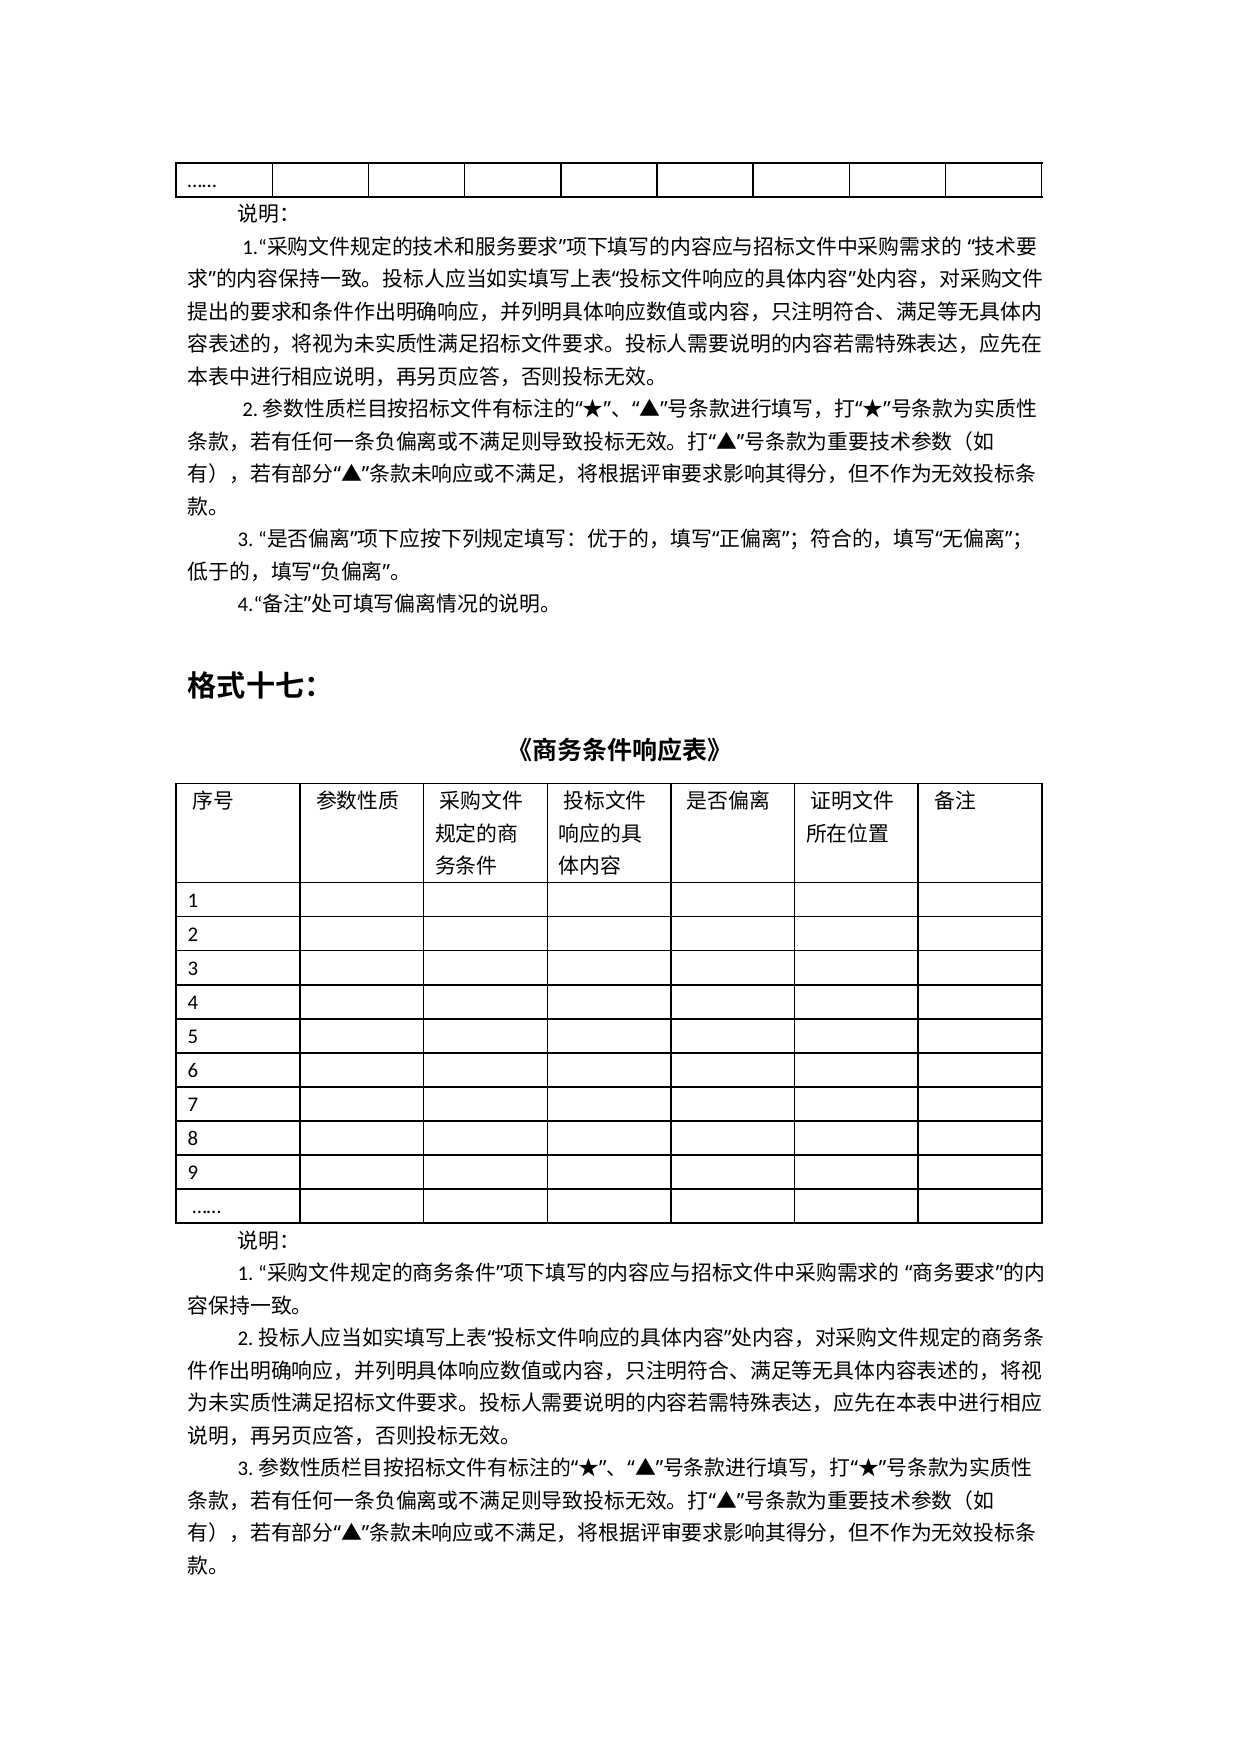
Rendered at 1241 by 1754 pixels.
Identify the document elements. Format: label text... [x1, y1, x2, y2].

table_cell [424, 1020, 547, 1052]
table_cell [795, 1088, 917, 1120]
table_cell [424, 1122, 547, 1154]
table_cell [795, 1020, 917, 1052]
table_cell [919, 1088, 1041, 1120]
text 格式十七： [187, 653, 1053, 718]
table_cell [850, 164, 945, 196]
table_cell …… [177, 164, 272, 196]
table_cell [301, 1088, 423, 1120]
text 说明： [187, 198, 1053, 230]
table_cell [919, 1122, 1041, 1154]
table_cell [424, 1054, 547, 1086]
table_cell 3 [177, 951, 299, 984]
table_cell [548, 1054, 670, 1086]
table_cell [424, 883, 547, 916]
table_cell [795, 1122, 917, 1154]
table_cell [795, 1156, 917, 1188]
table_cell [672, 1122, 794, 1154]
table_cell [672, 883, 794, 916]
table_cell [919, 1190, 1041, 1222]
table_cell [301, 1020, 423, 1052]
table_cell [795, 1190, 917, 1222]
table_cell [672, 1156, 794, 1188]
table_header 证明文件所在位置 [795, 784, 917, 882]
table_cell [672, 1020, 794, 1052]
table_cell [795, 986, 917, 1018]
table_header 是否偏离 [672, 784, 794, 882]
table_cell 8 [177, 1122, 299, 1154]
table_cell 9 [177, 1156, 299, 1188]
text 3. “是否偏离”项下应按下列规定填写：优于的，填写“正偏离”；符合的，填写“无偏离”；低于的，填写“负偏离”。 [187, 523, 1053, 588]
table_cell [424, 1190, 547, 1222]
table_cell [919, 951, 1041, 984]
table_cell [548, 951, 670, 984]
table_cell [424, 917, 547, 950]
table_cell [919, 1156, 1041, 1188]
text 《商务条件响应表》 [187, 718, 1053, 783]
table_cell [301, 1122, 423, 1154]
table_cell [465, 164, 560, 196]
table_cell 2 [177, 917, 299, 950]
table_header 序号 [177, 784, 299, 882]
table_cell [301, 1156, 423, 1188]
table_header 投标文件响应的具体内容 [548, 784, 670, 882]
table_cell [273, 164, 368, 196]
table_cell [795, 1054, 917, 1086]
table_cell [301, 883, 423, 916]
table_cell [301, 917, 423, 950]
table_cell [562, 164, 656, 196]
text 1. “采购文件规定的商务条件”项下填写的内容应与招标文件中采购需求的 “商务要求”的内容保持一致。 [187, 1256, 1053, 1321]
text 2. 投标人应当如实填写上表“投标文件响应的具体内容”处内容，对采购文件规定的商务条件作出明确响应，并列明具体响应数值或内容，只注明符合、满足等无具体内容表述的，将视为未实质性满足招标文件要求。投标人需要说明的内容若需特殊表达，应先在本表中进行相应说明，再另页应答，否则投标无效。 [187, 1321, 1053, 1451]
table_cell [672, 917, 794, 950]
table_cell [658, 164, 752, 196]
table_header 采购文件规定的商务条件 [424, 784, 547, 882]
table_cell [301, 1190, 423, 1222]
table_cell [301, 951, 423, 984]
table_cell [548, 1156, 670, 1188]
table_cell [548, 883, 670, 916]
table_header 备注 [919, 784, 1041, 882]
table_cell [424, 986, 547, 1018]
table_header 参数性质 [301, 784, 423, 882]
table_cell [548, 1020, 670, 1052]
text 3. 参数性质栏目按招标文件有标注的“★”、“▲”号条款进行填写，打“★”号条款为实质性条款，若有任何一条负偏离或不满足则导致投标无效。打“▲”号条款为重要技术参数（如有），若有部分“▲”条款未响应或不满足，将根据评审要求影响其得分，但不作为无效投标条款。 [187, 1451, 1053, 1581]
table_cell [946, 164, 1041, 196]
text 2. 参数性质栏目按招标文件有标注的“★”、“▲”号条款进行填写，打“★”号条款为实质性条款，若有任何一条负偏离或不满足则导致投标无效。打“▲”号条款为重要技术参数（如有），若有部分“▲”条款未响应或不满足，将根据评审要求影响其得分，但不作为无效投标条款。 [187, 393, 1053, 523]
table_cell [919, 1020, 1041, 1052]
table_cell [424, 951, 547, 984]
table_cell [424, 1088, 547, 1120]
table_cell 7 [177, 1088, 299, 1120]
table_cell [672, 1054, 794, 1086]
table_cell [672, 1190, 794, 1222]
table_cell [548, 1088, 670, 1120]
text 4.“备注”处可填写偏离情况的说明。 [187, 588, 1053, 620]
table_cell [795, 951, 917, 984]
table_cell [672, 986, 794, 1018]
table_cell 6 [177, 1054, 299, 1086]
table_cell [919, 986, 1041, 1018]
table_cell [795, 883, 917, 916]
table_cell [369, 164, 464, 196]
table_cell [672, 1088, 794, 1120]
table_cell 4 [177, 986, 299, 1018]
text 说明： [187, 1224, 1053, 1256]
table_cell [548, 1190, 670, 1222]
table_cell [919, 917, 1041, 950]
table_cell [919, 883, 1041, 916]
table_cell 5 [177, 1020, 299, 1052]
table_cell [301, 986, 423, 1018]
table_cell [919, 1054, 1041, 1086]
table_cell [548, 986, 670, 1018]
table_cell [795, 917, 917, 950]
table_cell [548, 917, 670, 950]
table_cell 1 [177, 883, 299, 916]
table_cell …… [177, 1190, 299, 1222]
table_cell [672, 951, 794, 984]
table_cell [301, 1054, 423, 1086]
table_cell [424, 1156, 547, 1188]
text 1.“采购文件规定的技术和服务要求”项下填写的内容应与招标文件中采购需求的 “技术要求”的内容保持一致。投标人应当如实填写上表“投标文件响应的具体内容”处内容，对采购文件提出的要求和条件作出明确响应，并列明具体响应数值或内容，只注明符合、满足等无具体内容表述的，将视为未实质性满足招标文件要求。投标人需要说明的内容若需特殊表达，应先在本表中进行相应说明，再另页应答，否则投标无效。 [187, 230, 1053, 393]
table_cell [754, 164, 849, 196]
table_cell [548, 1122, 670, 1154]
